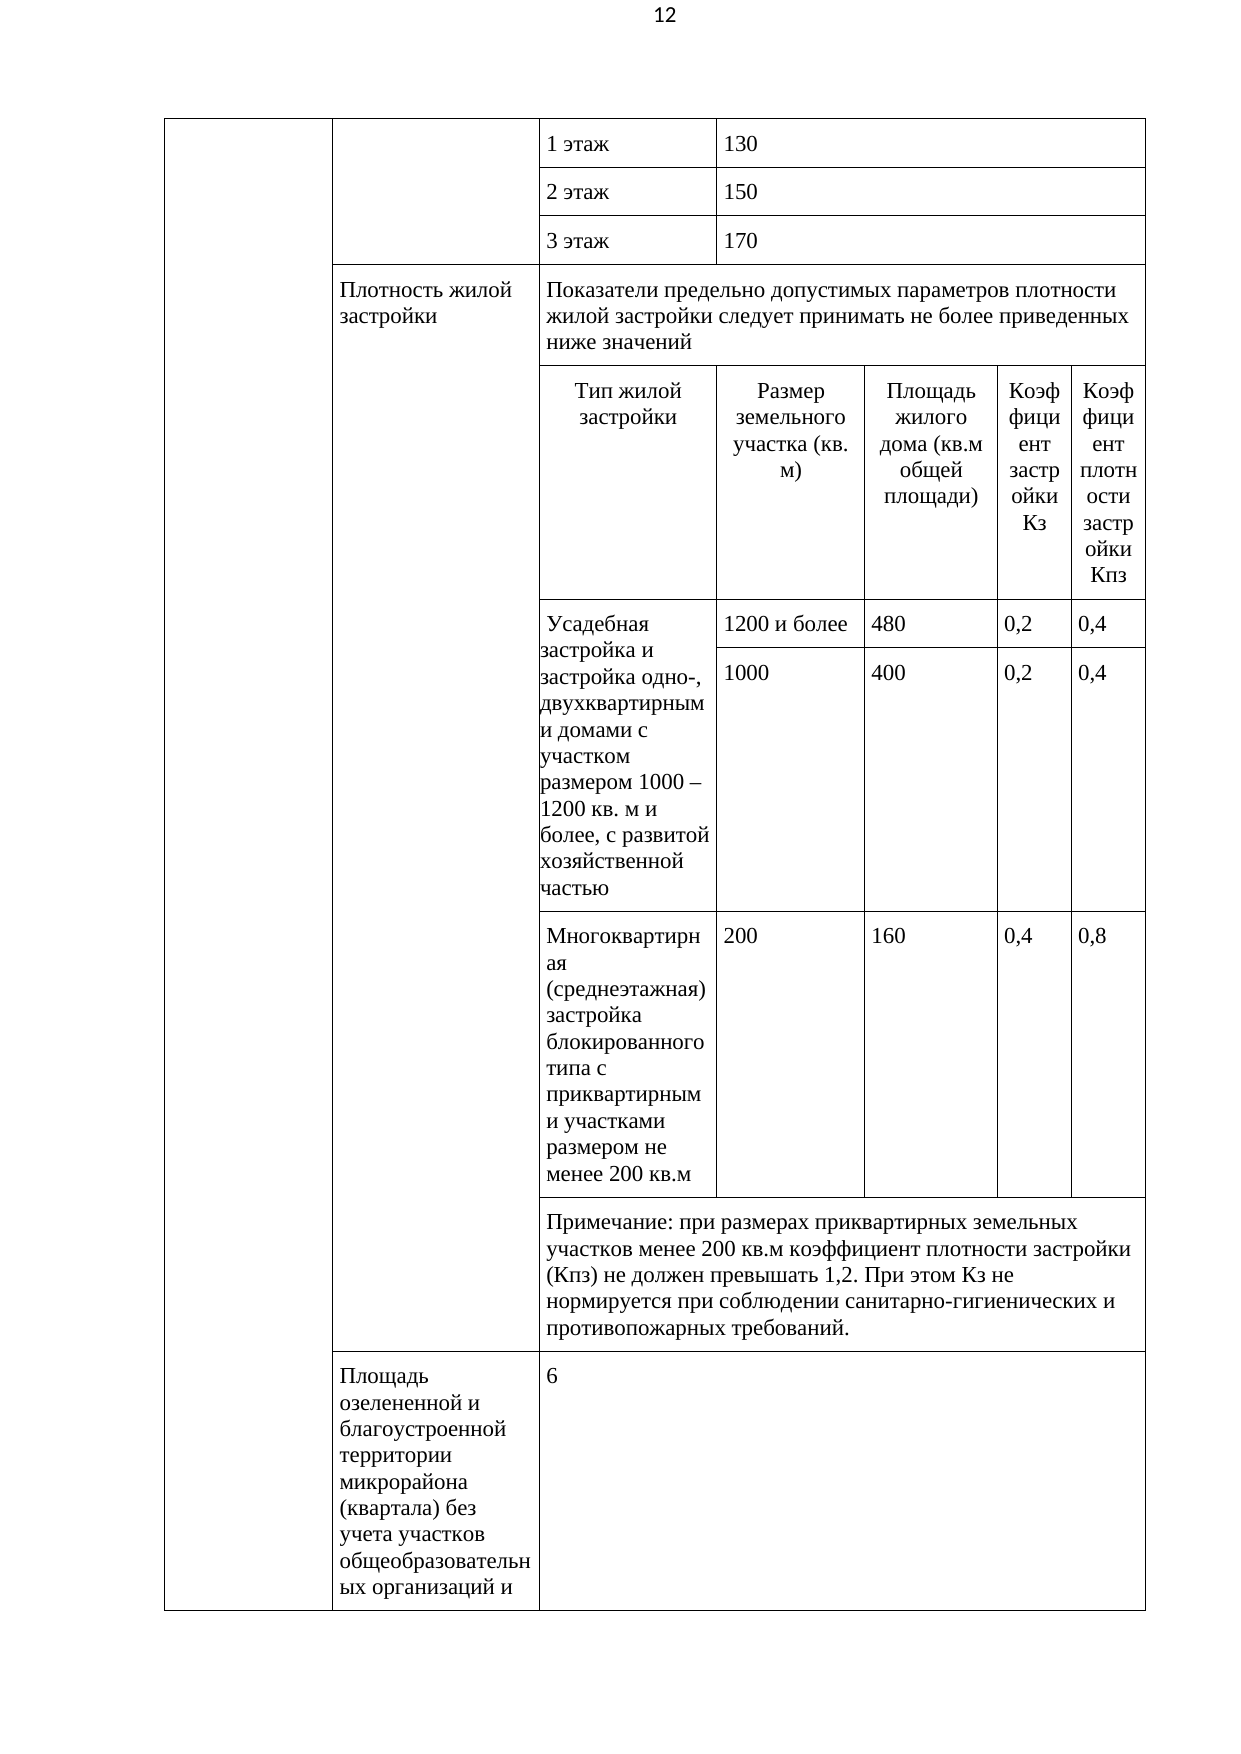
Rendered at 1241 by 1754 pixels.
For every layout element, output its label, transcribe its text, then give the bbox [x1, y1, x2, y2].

table_cell 130 [717, 119, 1145, 167]
table_cell 170 [717, 216, 1145, 264]
table_cell 480 [865, 600, 997, 647]
table_cell 6 [540, 1352, 1145, 1610]
table_cell 150 [717, 168, 1145, 215]
table_cell Тип жилой застройки [540, 366, 716, 598]
table_cell 0,4 [1072, 600, 1145, 647]
table_cell 0,2 [998, 648, 1071, 911]
table_cell Многоквартирная (среднеэтажная) застройка блокированного типа с приквартирным и участками размером не менее 200 кв.м [540, 912, 716, 1197]
table_cell Плотность жилой застройки [333, 265, 539, 1351]
table_cell Усадебная застройка и застройка одно-, двухквартирными домами с участком размером 1000 – 1200 кв. м и более, с развитой хозяйственной частью [540, 600, 716, 911]
table_cell 2 этаж [540, 168, 716, 215]
table_cell Размер земельного участка (кв. м) [717, 366, 864, 598]
table_cell Площадь жилого дома (кв.м общей площади) [865, 366, 997, 598]
table_cell 1 этаж [540, 119, 716, 167]
table_cell Коэффициент застройки Кз [998, 366, 1071, 598]
table_cell 0,4 [998, 912, 1071, 1197]
table_cell 3 этаж [540, 216, 716, 264]
table_cell Коэффициент плотности застройки Кпз [1072, 366, 1145, 598]
table_cell 1000 [717, 648, 864, 911]
table_cell Примечание: при размерах приквартирных земельных участков менее 200 кв.м коэффициент плотности застройки (Кпз) не должен превышать 1,2. При этом Кз не нормируется при соблюдении санитарно-гигиенических и противопожарных требований. [540, 1198, 1145, 1351]
table_cell 0,2 [998, 600, 1071, 647]
table_cell 200 [717, 912, 864, 1197]
table_cell 400 [865, 648, 997, 911]
table_cell Показатели предельно допустимых параметров плотности жилой застройки следует принимать не более приведенных ниже значений [540, 265, 1145, 365]
table_cell 1200 и более [717, 600, 864, 647]
table_cell 0,4 [1072, 648, 1145, 911]
table_cell 0,8 [1072, 912, 1145, 1197]
table_cell 160 [865, 912, 997, 1197]
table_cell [333, 1352, 539, 1610]
